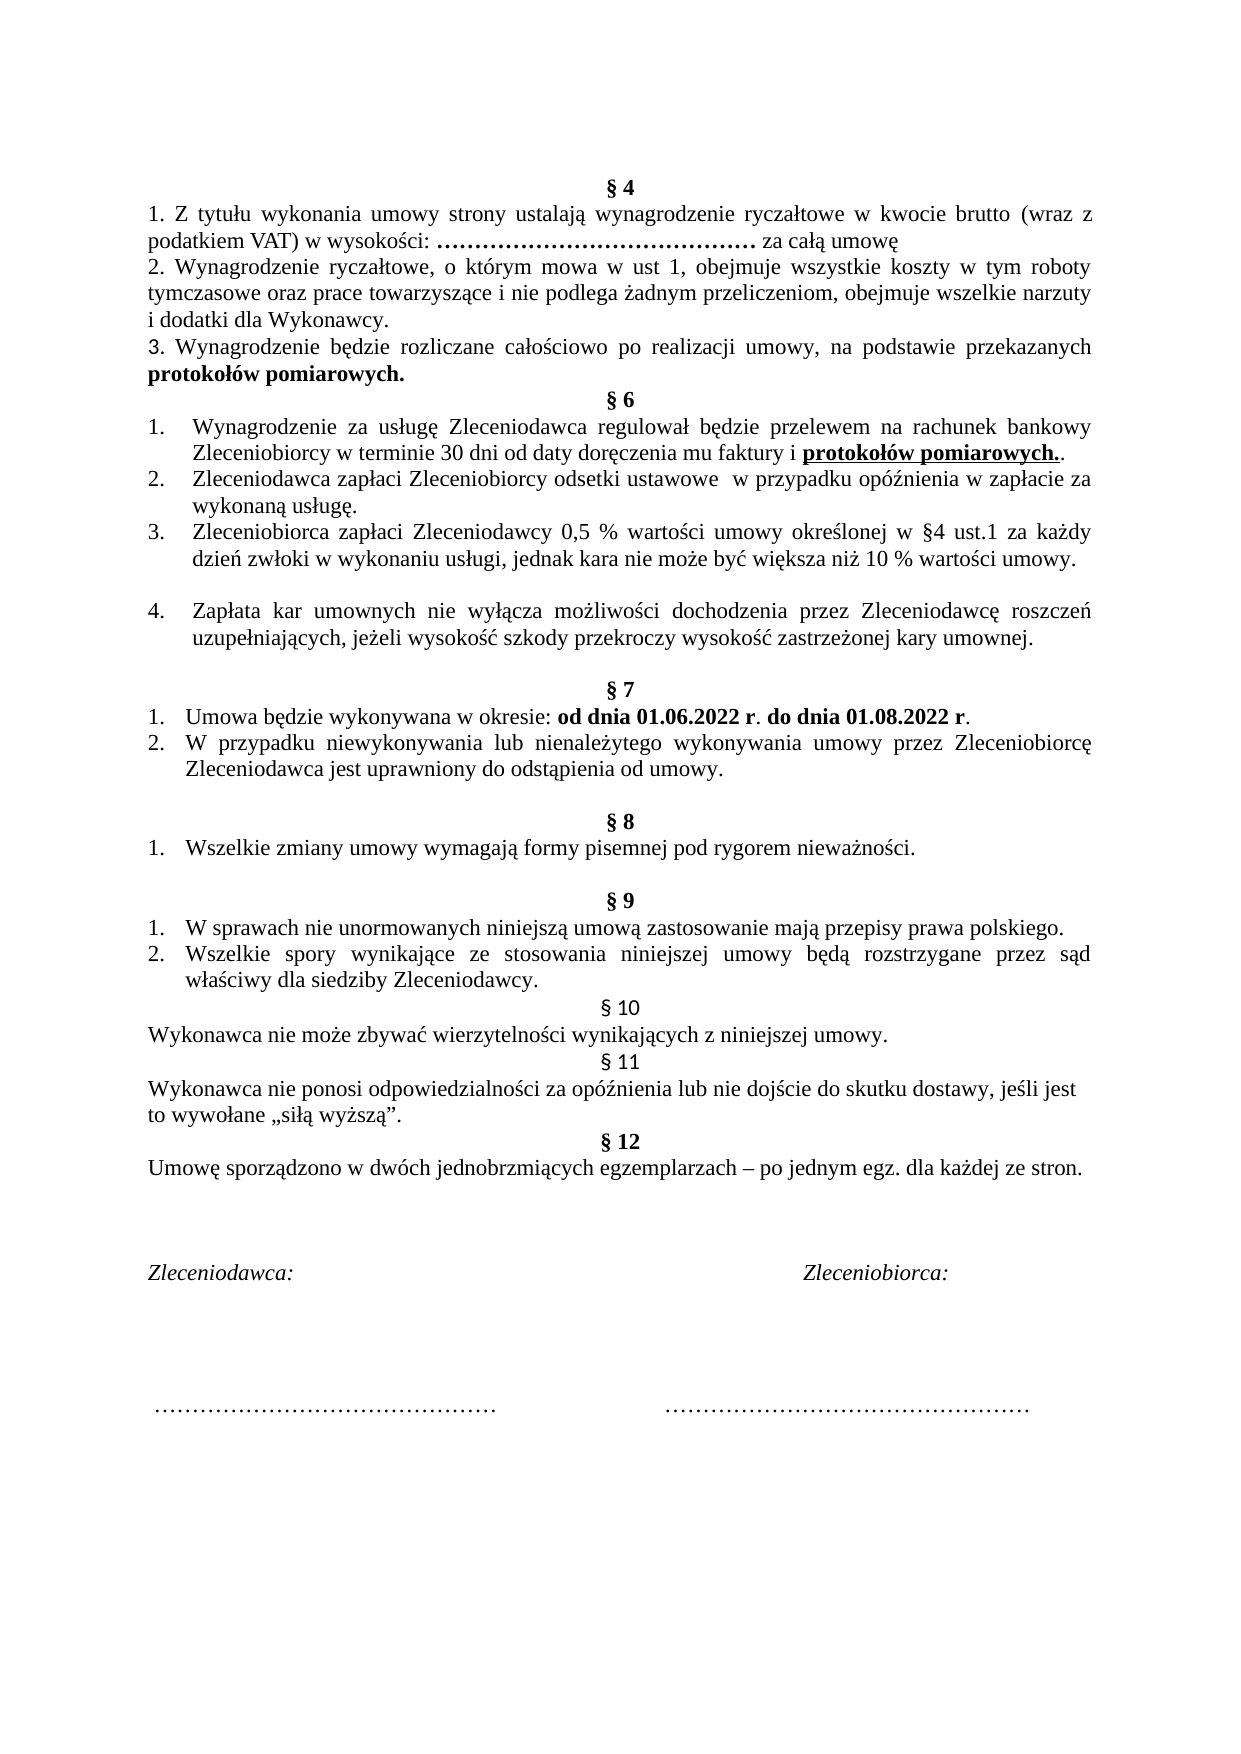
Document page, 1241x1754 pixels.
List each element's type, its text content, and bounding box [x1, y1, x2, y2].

text ……………………………………… ………………………………………… [148, 1391, 1093, 1418]
text Umowę sporządzono w dwóch jednobrzmiących egzemplarzach – po jednym egz. dla każdej ze stron. [148, 1154, 1093, 1180]
text 3. Wynagrodzenie będzie rozliczane całościowo po realizacji umowy, na podstawie przekazanych protokołów pomiarowych. [148, 332, 1093, 386]
text § 4 [148, 174, 1093, 200]
list Zleceniobiorca zapłaci Zleceniodawcy 0,5 % wartości umowy określonej w §4 ust.1 za każdy dzień zwłoki w wykonaniu usługi, jednak kara nie może być większa niż 10 % wartości umowy. [148, 518, 1093, 571]
list Umowa będzie wykonywana w okresie: od dnia 01.06.2022 r. do dnia 01.08.2022 r. [148, 703, 1093, 729]
text Zleceniodawca: Zleceniobiorca: [148, 1259, 1093, 1286]
text § 11 [148, 1047, 1093, 1075]
list Wszelkie zmiany umowy wymagają formy pisemnej pod rygorem nieważności. [148, 834, 1093, 861]
list Zapłata kar umownych nie wyłącza możliwości dochodzenia przez Zleceniodawcę roszczeń uzupełniających, jeżeli wysokość szkody przekroczy wysokość zastrzeżonej kary umownej. [148, 597, 1093, 650]
text 2. Wynagrodzenie ryczałtowe, o którym mowa w ust 1, obejmuje wszystkie koszty w tym roboty tymczasowe oraz prace towarzyszące i nie podlega żadnym przeliczeniom, obejmuje wszelkie narzuty i dodatki dla Wykonawcy. [148, 253, 1093, 332]
list Zleceniodawca zapłaci Zleceniobiorcy odsetki ustawowe w przypadku opóźnienia w zapłacie za wykonaną usługę. [148, 466, 1093, 518]
text Wykonawca nie może zbywać wierzytelności wynikających z niniejszej umowy. [148, 1021, 1093, 1047]
text § 12 [148, 1128, 1093, 1154]
text § 9 [148, 887, 1093, 913]
text § 10 [148, 993, 1093, 1021]
text § 8 [148, 808, 1093, 834]
list Wynagrodzenie za usługę Zleceniodawca regulował będzie przelewem na rachunek bankowy Zleceniobiorcy w terminie 30 dni od daty doręczenia mu faktury i protokołów pomiarowych.. [148, 413, 1093, 466]
text Wykonawca nie ponosi odpowiedzialności za opóźnienia lub nie dojście do skutku dostawy, jeśli jest to wywołane „siłą wyższą”. [148, 1075, 1093, 1128]
list W sprawach nie unormowanych niniejszą umową zastosowanie mają przepisy prawa polskiego. [148, 913, 1093, 940]
list W przypadku niewykonywania lub nienależytego wykonywania umowy przez Zleceniobiorcę Zleceniodawca jest uprawniony do odstąpienia od umowy. [148, 729, 1093, 782]
text 1. Z tytułu wykonania umowy strony ustalają wynagrodzenie ryczałtowe w kwocie brutto (wraz z podatkiem VAT) w wysokości: …………………………………… za całą umowę [148, 200, 1093, 253]
text § 7 [148, 676, 1093, 703]
list Wszelkie spory wynikające ze stosowania niniejszej umowy będą rozstrzygane przez sąd właściwy dla siedziby Zleceniodawcy. [148, 940, 1093, 993]
text § 6 [148, 386, 1093, 413]
